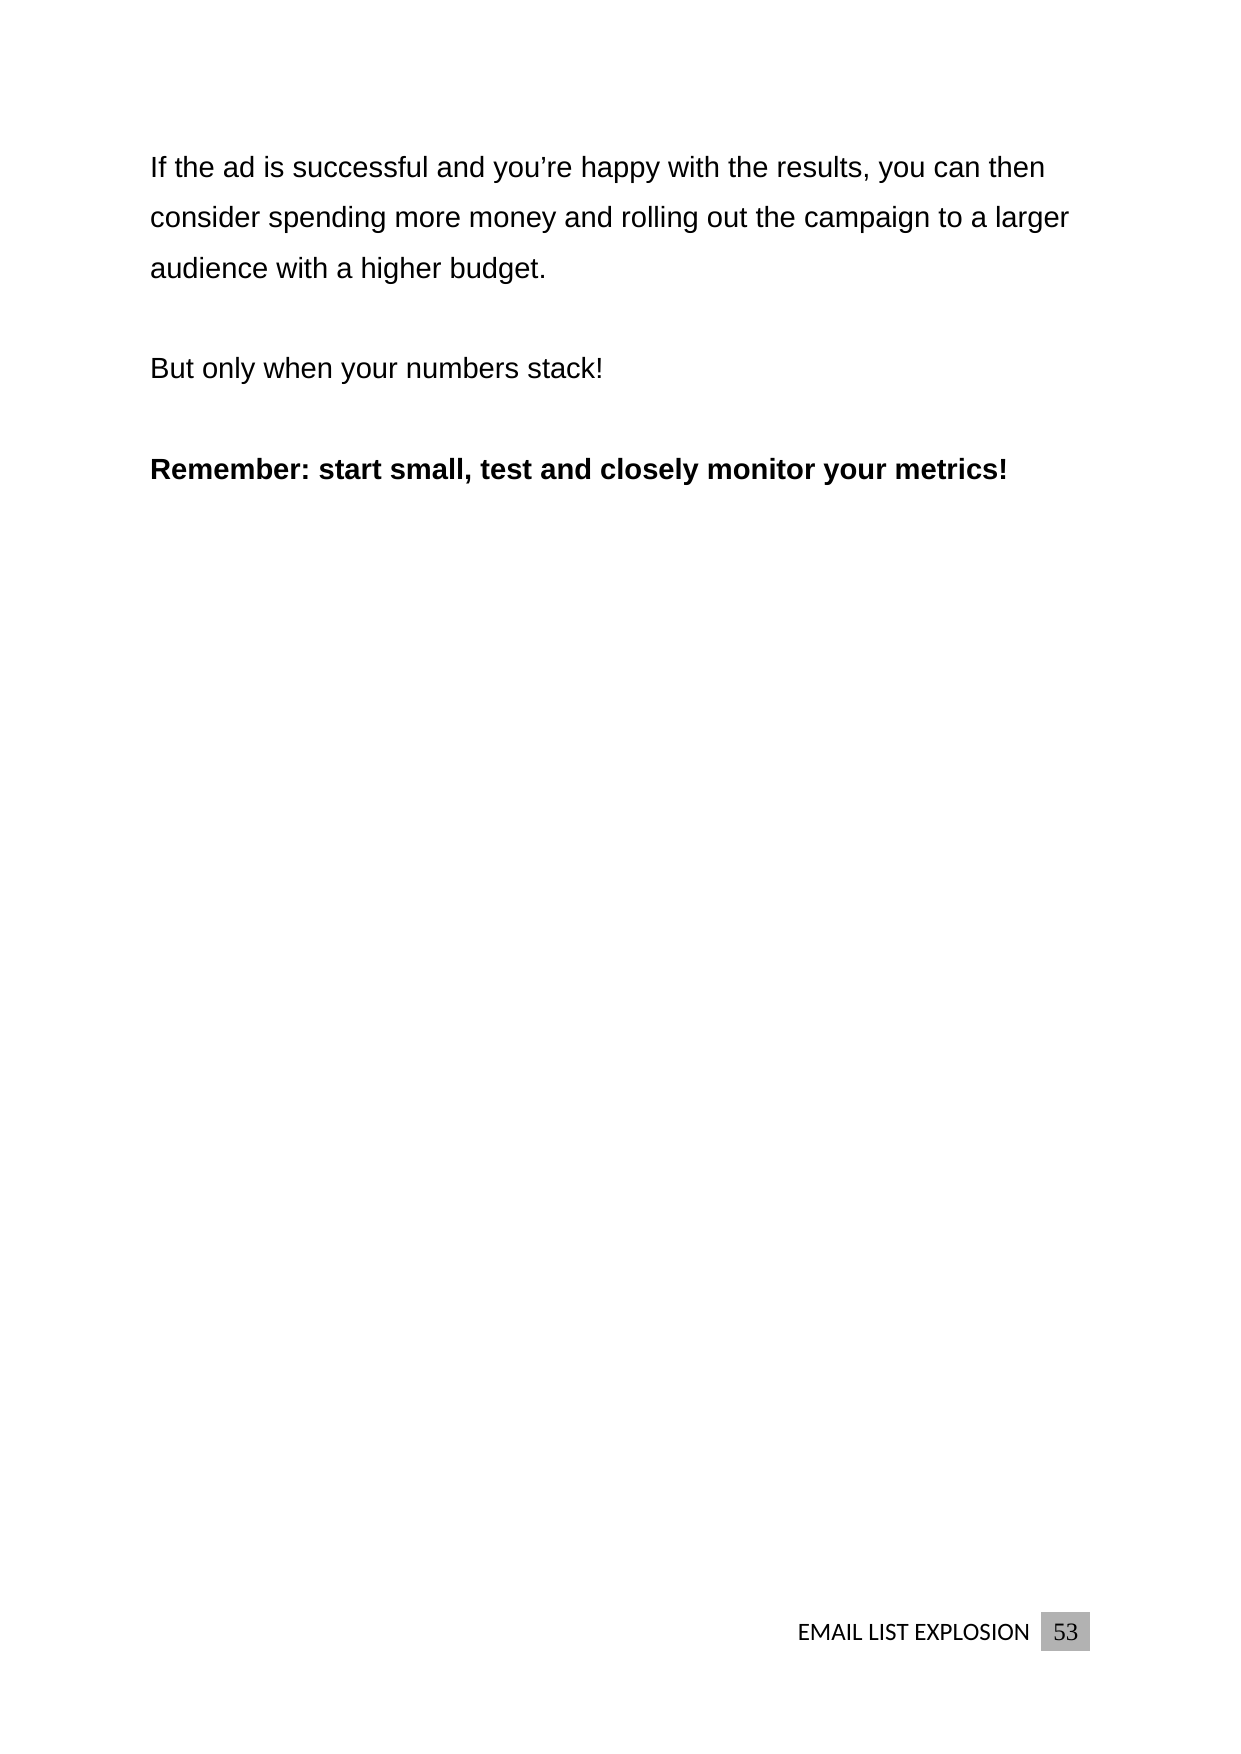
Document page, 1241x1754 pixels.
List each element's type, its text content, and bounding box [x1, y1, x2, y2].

text But only when your numbers stack! [150, 351, 1090, 385]
text If the ad is successful and you’re happy with the results, you can then consider spending more money and rolling out the campaign to a larger audience with a higher budget. [150, 150, 1090, 284]
text Remember: start small, test and closely monitor your metrics! [150, 452, 1090, 485]
